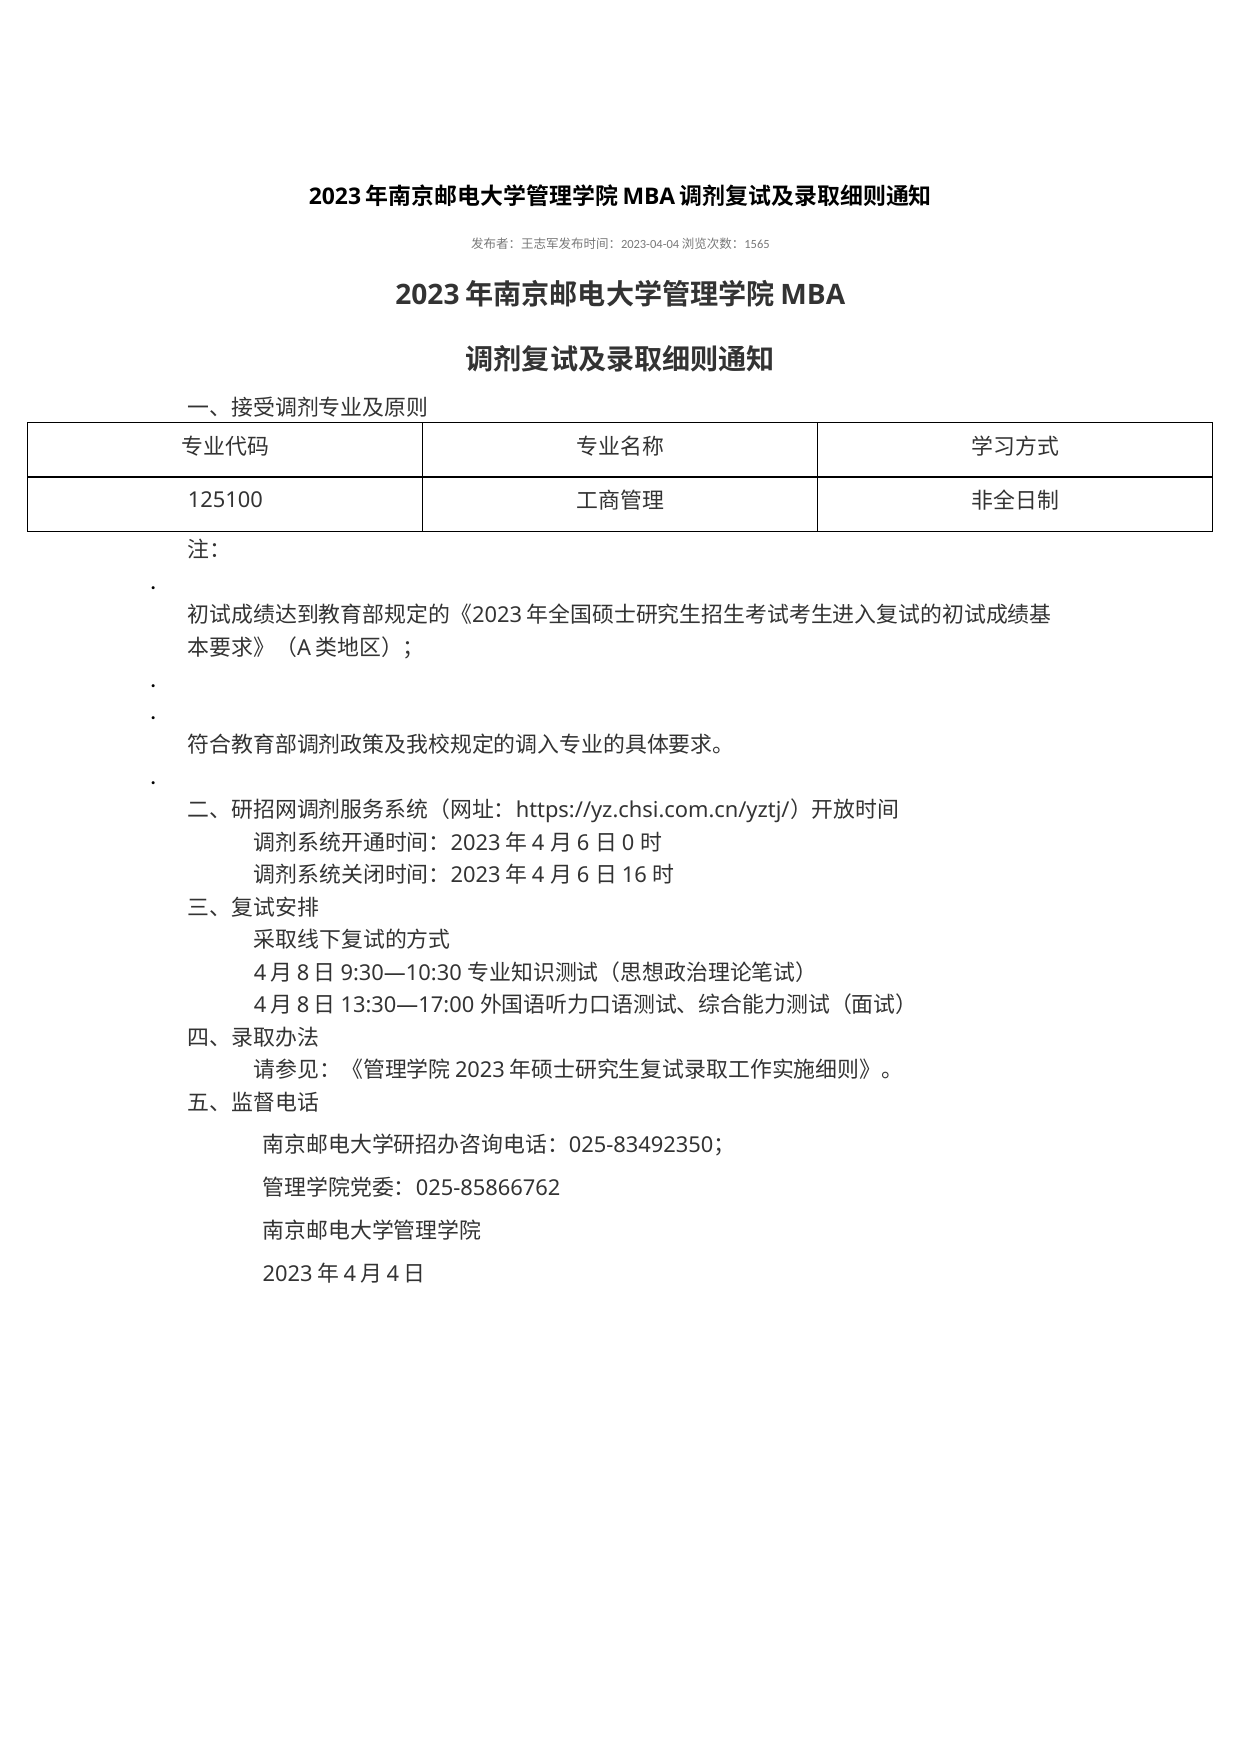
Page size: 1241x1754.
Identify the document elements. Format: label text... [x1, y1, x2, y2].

text 符合教育部调剂政策及我校规定的调入专业的具体要求。 [187, 727, 1053, 759]
text 采取线下复试的方式 [187, 922, 1053, 954]
text 2023年4月4日 [262, 1256, 1053, 1288]
text 四、录取办法 [187, 1019, 1053, 1052]
table_header 学习方式 [818, 423, 1212, 476]
text 4月8日 13:30—17:00 外国语听力口语测试、综合能力测试（面试） [187, 987, 1053, 1019]
table_header 专业名称 [423, 423, 817, 476]
text 南京邮电大学研招办咨询电话：025-83492350； [262, 1127, 1053, 1160]
text 4月8日 9:30—10:30 专业知识测试（思想政治理论笔试） [187, 954, 1053, 987]
subtitle 2023年南京邮电大学管理学院MBA调剂复试及录取细则通知 [187, 162, 1053, 227]
text 发布者：王志军发布时间：2023-04-04浏览次数：1565 [187, 227, 1053, 259]
text 五、监督电话 [187, 1084, 1053, 1117]
table_header 专业代码 [28, 423, 422, 476]
text 调剂复试及录取细则通知 [187, 324, 1053, 389]
text 初试成绩达到教育部规定的《2023年全国硕士研究生招生考试考生进入复试的初试成绩基本要求》（A类地区）； [187, 597, 1053, 662]
text 请参见：《管理学院2023年硕士研究生复试录取工作实施细则》。 [187, 1052, 1053, 1084]
table_cell 125100 [28, 478, 422, 531]
text 调剂系统关闭时间：2023年 4 月 6 日 16 时 [187, 857, 1053, 889]
text 一、接受调剂专业及原则 [187, 389, 1053, 422]
text 管理学院党委：025-85866762 [262, 1170, 1053, 1203]
table_cell 非全日制 [818, 478, 1212, 531]
text 三、复试安排 [187, 889, 1053, 922]
table_cell 工商管理 [423, 478, 817, 531]
text 注： [187, 532, 1053, 564]
text 调剂系统开通时间：2023年 4 月 6 日 0 时 [187, 824, 1053, 857]
text 2023年南京邮电大学管理学院MBA [187, 259, 1053, 324]
text 南京邮电大学管理学院 [262, 1213, 1053, 1246]
text 二、研招网调剂服务系统（网址：https://yz.chsi.com.cn/yztj/）开放时间 [187, 792, 1053, 824]
